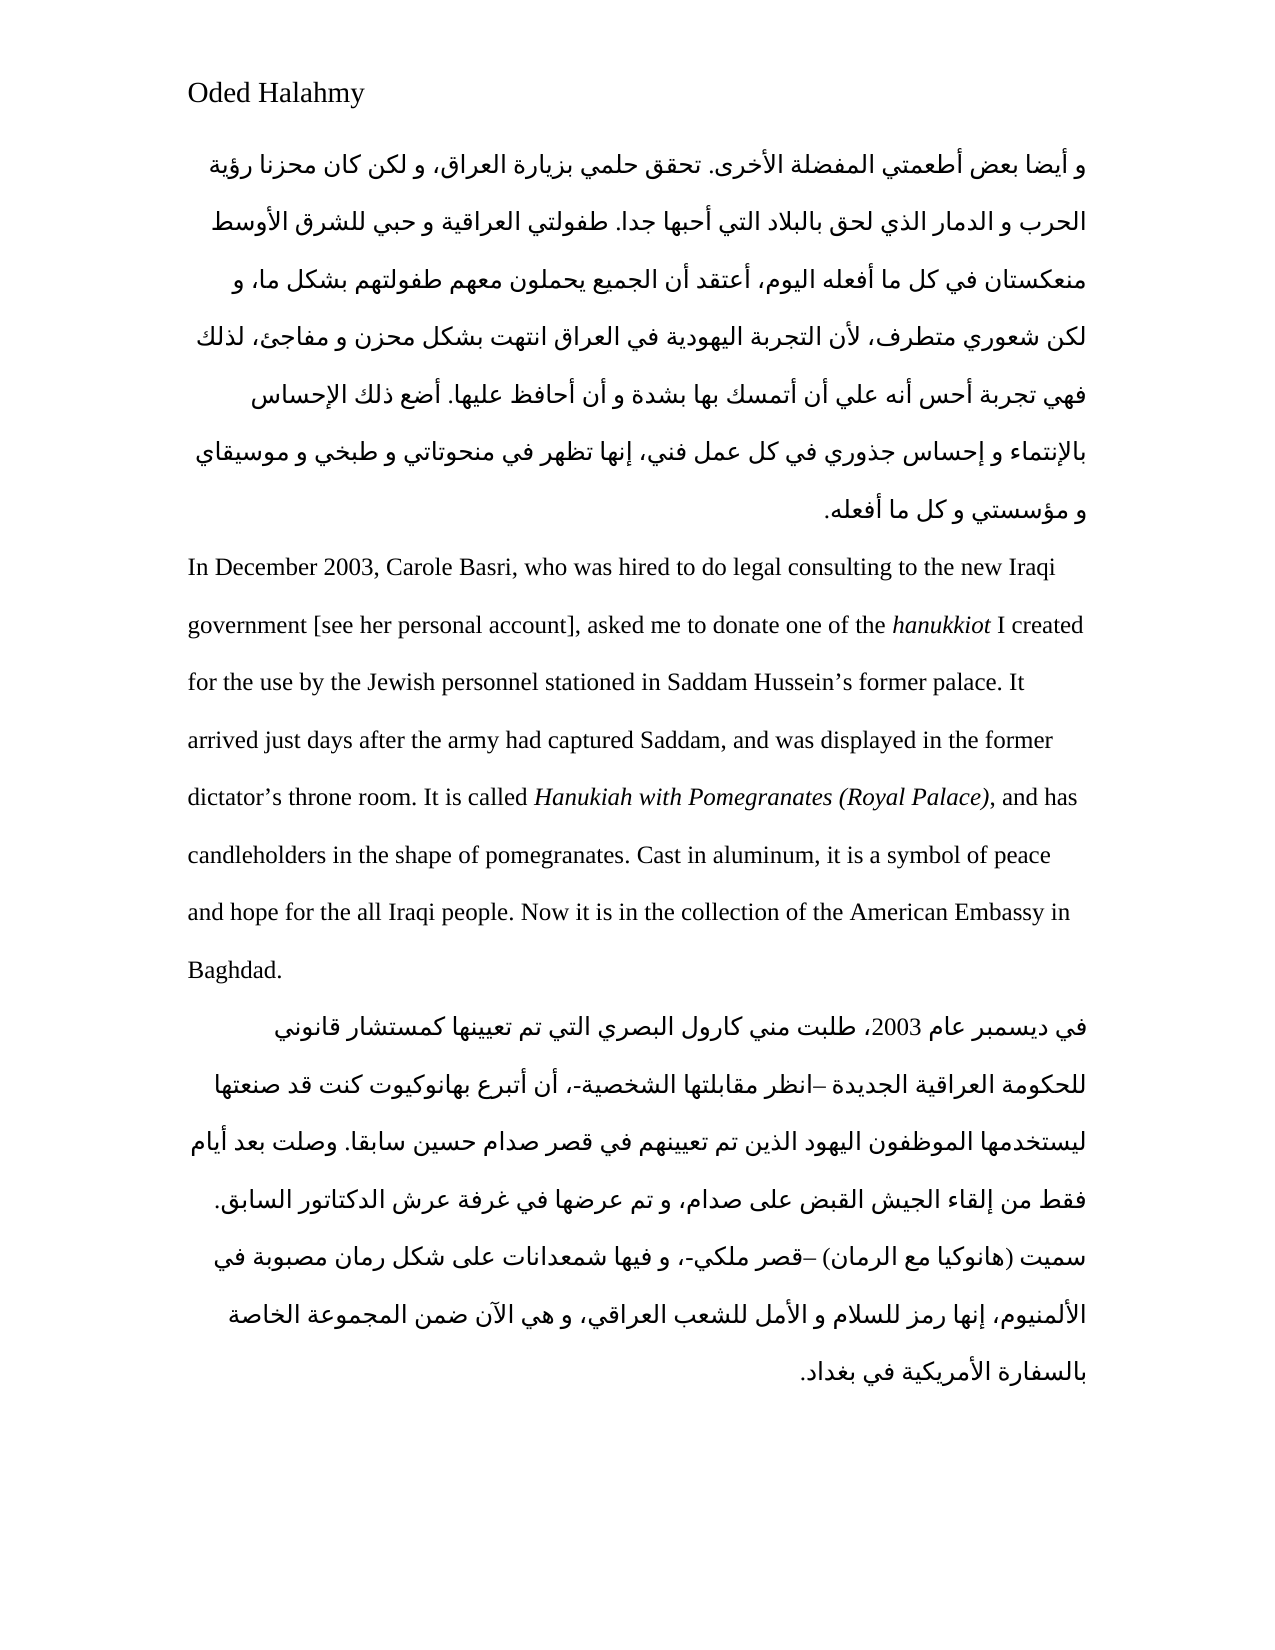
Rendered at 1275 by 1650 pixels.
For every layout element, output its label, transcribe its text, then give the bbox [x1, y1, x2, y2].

text In December 2003, Carole Basri, who was hired to do legal consulting to the new Iraqi government [see her personal account], asked me to donate one of the hanukkiot I created for the use by the Jewish personnel stationed in Saddam Hussein’s former palace. It arrived just days after the army had captured Saddam, and was displayed in the former dictator’s throne room. It is called Hanukiah with Pomegranates (), and has candleholders in the shape of pomegranates. Cast in aluminum, it is a symbol of peace and hope for the all Iraqi people. Now it is in the collection of the American Embassy in . [187, 552, 1087, 984]
text في ديسمبر عام 2003، طلبت مني كارول البصري التي تم تعيينها كمستشار قانوني للحكومة العراقية الجديدة –انظر مقابلتها الشخصية-، أن أتبرع بهانوكيوت كنت قد صنعتها ليستخدمها الموظفون اليهود الذين تم تعيينهم في قصر صدام حسين سابقا. وصلت بعد أيام فقط من إلقاء الجيش القبض على صدام، و تم عرضها في غرفة عرش الدكتاتور السابق. سميت (هانوكيا مع الرمان) –قصر ملكي-، و فيها شمعدانات على شكل رمان مصبوبة في الألمنيوم، إنها رمز للسلام و الأمل للشعب العراقي، و هي الآن ضمن المجموعة الخاصة بالسفارة الأمريكية في بغداد. [187, 1012, 1087, 1386]
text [187, 150, 1087, 524]
